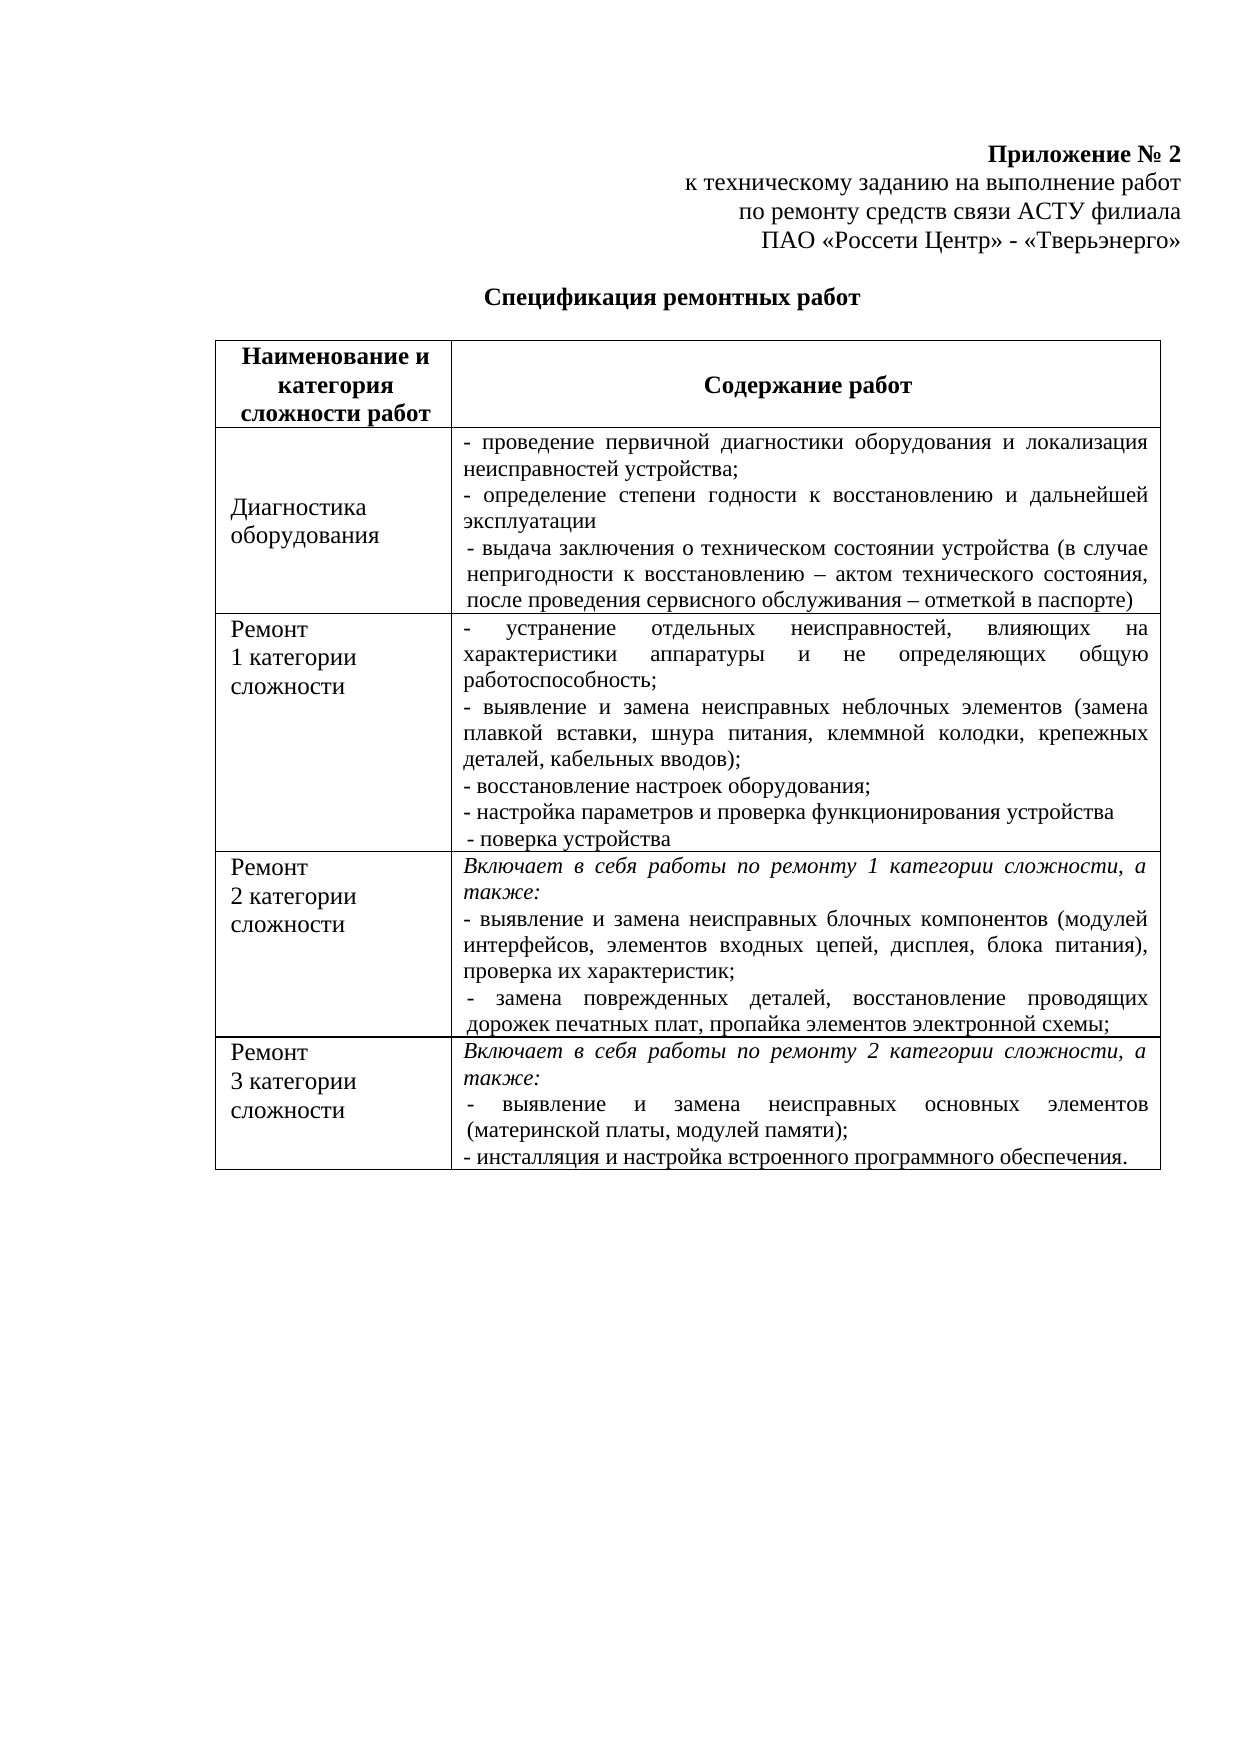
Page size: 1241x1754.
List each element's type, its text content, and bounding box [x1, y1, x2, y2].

table_cell Диагностика оборудования [216, 428, 451, 613]
table_header Содержание работ [452, 341, 1160, 427]
table_cell Ремонт 2 категории сложности [216, 852, 451, 1036]
text ПАО «Россети Центр» - «Тверьэнерго» [163, 225, 1181, 254]
subtitle Приложение № 2 [159, 139, 1181, 167]
table_cell Включает в себя работы по ремонту 1 категории сложности, а также: - выявление и замена неисправных блочных компонентов (модулей интерфейсов, элементов входных цепей, дисплея, блока питания), проверка их характеристик; - замена поврежденных деталей, восстановление проводящих дорожек печатных плат, пропайка элементов электронной схемы; [452, 852, 1160, 1036]
table_cell Включает в себя работы по ремонту 2 категории сложности, а также: - выявление и замена неисправных основных элементов (материнской платы, модулей памяти); - инсталляция и настройка встроенного программного обеспечения. [452, 1038, 1160, 1169]
table_header Наименование и категория сложности работ [216, 341, 451, 427]
text к техническому заданию на выполнение работ [163, 167, 1181, 196]
table_cell - устранение отдельных неисправностей, влияющих на характеристики аппаратуры и не определяющих общую работоспособность; - выявление и замена неисправных неблочных элементов (замена плавкой вставки, шнура питания, клеммной колодки, крепежных деталей, кабельных вводов); - восстановление настроек оборудования; - настройка параметров и проверка функционирования устройства - поверка устройства [452, 614, 1160, 851]
table_cell Ремонт 1 категории сложности [216, 614, 451, 851]
table_cell - проведение первичной диагностики оборудования и локализация неисправностей устройства; - определение степени годности к восстановлению и дальнейшей эксплуатации - выдача заключения о техническом состоянии устройства (в случае непригодности к восстановлению – актом технического состояния, после проведения сервисного обслуживания – отметкой в паспорте) [452, 428, 1160, 613]
table_cell Ремонт 3 категории сложности [216, 1038, 451, 1169]
text Спецификация ремонтных работ [163, 282, 1181, 311]
text по ремонту средств связи АСТУ филиала [163, 196, 1181, 225]
